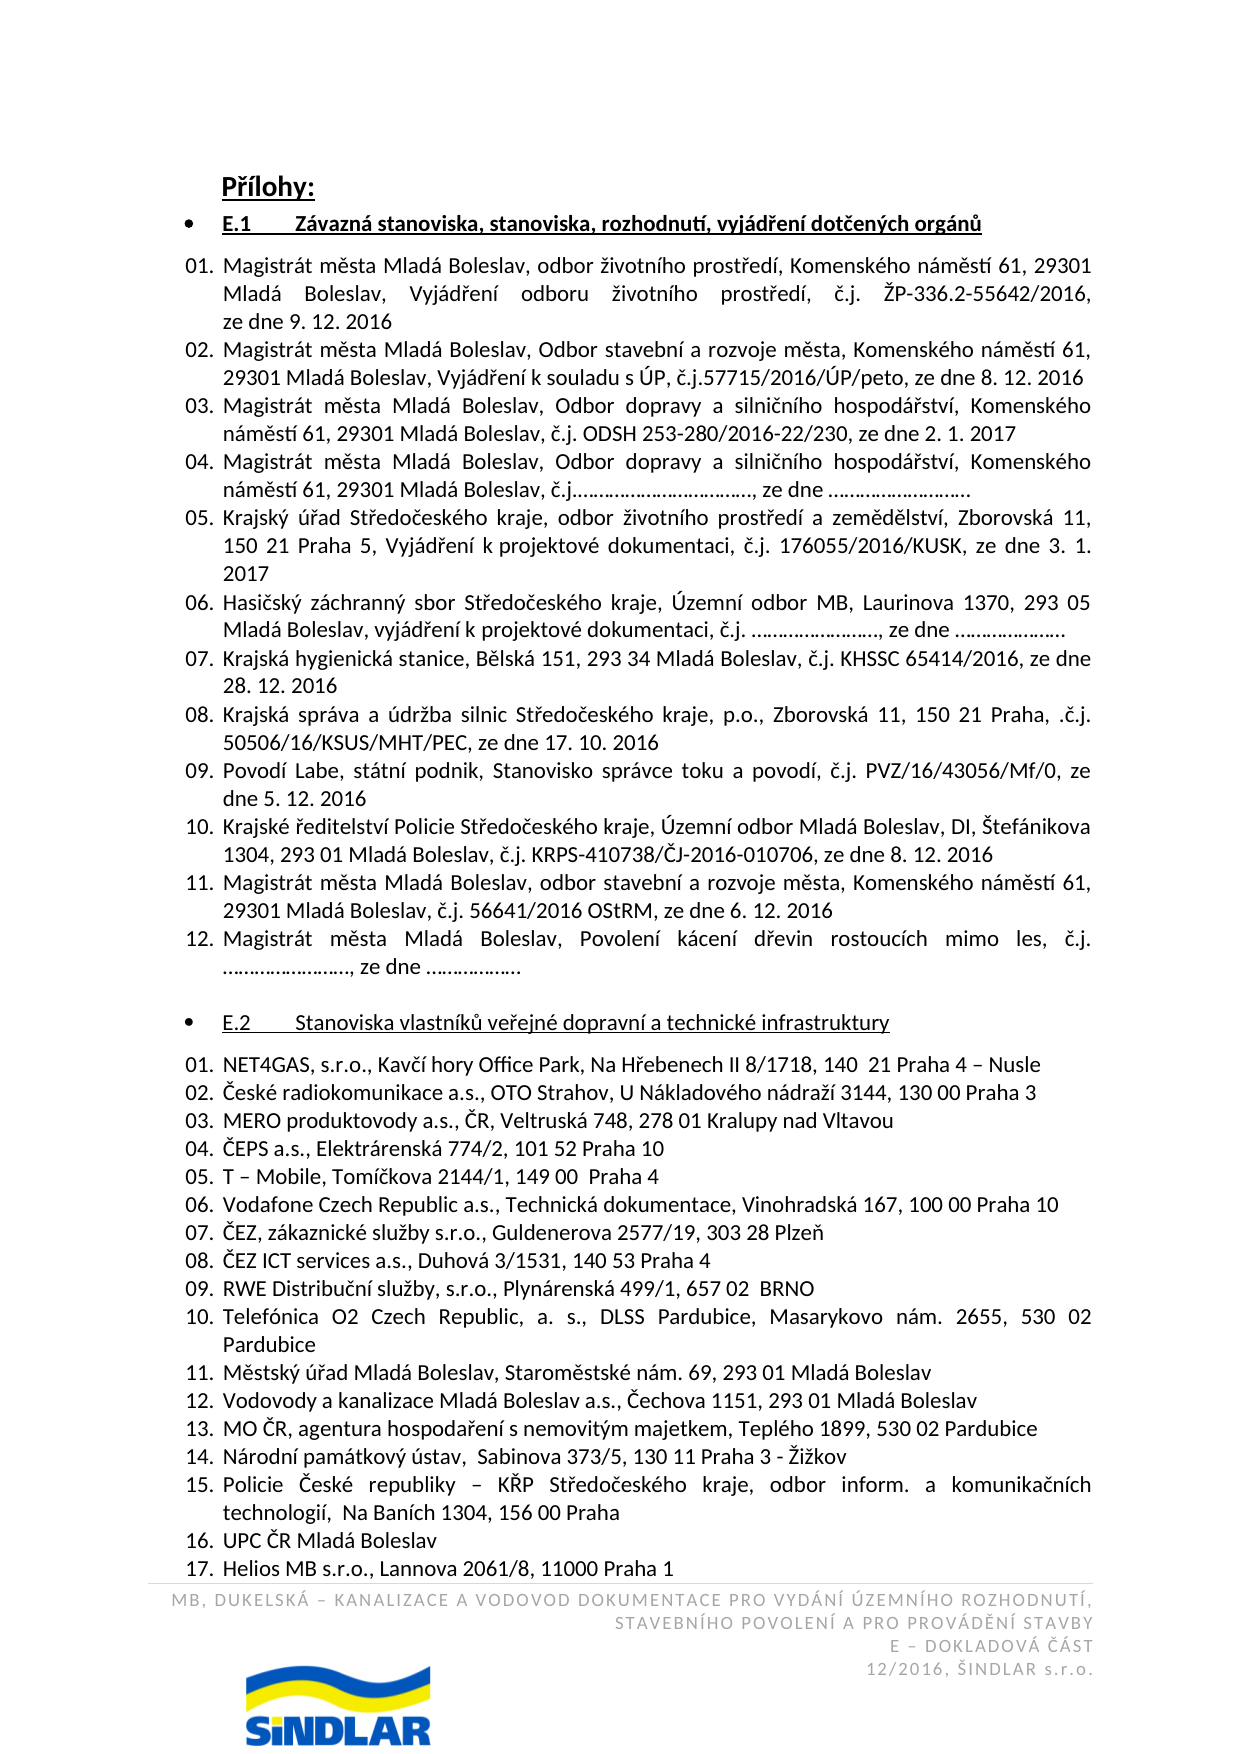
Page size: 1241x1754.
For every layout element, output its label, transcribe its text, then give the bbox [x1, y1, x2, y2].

list Magistrát města Mladá Boleslav, Odbor dopravy a silničního hospodářství, Komenského náměstí 61, 29301 Mladá Boleslav, č.j.……………………………, ze dne ……………………… [185, 447, 1093, 503]
list Magistrát města Mladá Boleslav, Odbor stavební a rozvoje města, Komenského náměstí 61, 29301 Mladá Boleslav, Vyjádření k souladu s ÚP, č.j.57715/2016/ÚP/peto, ze dne 8. 12. 2016 [185, 335, 1093, 391]
list Krajský úřad Středočeského kraje, odbor životního prostředí a zemědělství, Zborovská 11, 150 21 Praha 5, Vyjádření k projektové dokumentaci, č.j. 176055/2016/KUSK, ze dne 3. 1. 2017 [185, 503, 1093, 588]
list ČEPS a.s., Elektrárenská 774/2, 101 52 Praha 10 [185, 1134, 1093, 1162]
list Vodovody a kanalizace Mladá Boleslav a.s., Čechova 1151, 293 01 Mladá Boleslav [185, 1386, 1093, 1414]
list Magistrát města Mladá Boleslav, Povolení kácení dřevin rostoucích mimo les, č.j. ……………………, ze dne ……………… [185, 924, 1093, 980]
list ČEZ ICT services a.s., Duhová 3/1531, 140 53 Praha 4 [185, 1246, 1093, 1274]
picture [231, 1650, 446, 1749]
list Magistrát města Mladá Boleslav, odbor životního prostředí, Komenského náměstí 61, 29301 Mladá Boleslav, Vyjádření odboru životního prostředí, č.j. ŽP-336.2-55642/2016, ze dne 9. 12. 2016 [185, 251, 1093, 335]
list E.1 Závazná stanoviska, stanoviska, rozhodnutí, vyjádření dotčených orgánů [185, 209, 1093, 237]
list Telefónica O2 Czech Republic, a. s., DLSS Pardubice, Masarykovo nám. 2655, 530 02 Pardubice [185, 1302, 1093, 1358]
list Policie České republiky – KŘP Středočeského kraje, odbor inform. a komunikačních technologií, Na Baních 1304, 156 00 Praha [185, 1470, 1093, 1526]
list MO ČR, agentura hospodaření s nemovitým majetkem, Teplého 1899, 530 02 Pardubice [185, 1414, 1093, 1442]
list Povodí Labe, státní podnik, Stanovisko správce toku a povodí, č.j. PVZ/16/43056/Mf/0, ze dne 5. 12. 2016 [185, 756, 1093, 812]
list ČEZ, zákaznické služby s.r.o., Guldenerova 2577/19, 303 28 Plzeň [185, 1218, 1093, 1246]
list Vodafone Czech Republic a.s., Technická dokumentace, Vinohradská 167, 100 00 Praha 10 [185, 1190, 1093, 1218]
list MERO produktovody a.s., ČR, Veltruská 748, 278 01 Kralupy nad Vltavou [185, 1106, 1093, 1134]
list UPC ČR Mladá Boleslav [185, 1526, 1093, 1554]
list Helios MB s.r.o., Lannova 2061/8, 11000 Praha 1 [185, 1554, 1093, 1582]
list Krajské ředitelství Policie Středočeského kraje, Územní odbor Mladá Boleslav, DI, Štefánikova 1304, 293 01 Mladá Boleslav, č.j. KRPS-410738/ČJ-2016-010706, ze dne 8. 12. 2016 [185, 812, 1093, 868]
list Magistrát města Mladá Boleslav, odbor stavební a rozvoje města, Komenského náměstí 61, 29301 Mladá Boleslav, č.j. 56641/2016 OStRM, ze dne 6. 12. 2016 [185, 868, 1093, 924]
list NET4GAS, s.r.o., Kavčí hory Office Park, Na Hřebenech II 8/1718, 140 21 Praha 4 – Nusle [185, 1050, 1093, 1078]
list České radiokomunikace a.s., OTO Strahov, U Nákladového nádraží 3144, 130 00 Praha 3 [185, 1078, 1093, 1106]
list Krajská správa a údržba silnic Středočeského kraje, p.o., Zborovská 11, 150 21 Praha, .č.j. 50506/16/KSUS/MHT/PEC, ze dne 17. 10. 2016 [185, 700, 1093, 756]
list Hasičský záchranný sbor Středočeského kraje, Územní odbor MB, Laurinova 1370, 293 05 Mladá Boleslav, vyjádření k projektové dokumentaci, č.j. ……………………, ze dne ………………… [185, 588, 1093, 644]
list RWE Distribuční služby, s.r.o., Plynárenská 499/1, 657 02 BRNO [185, 1274, 1093, 1302]
list E.2 Stanoviska vlastníků veřejné dopravní a technické infrastruktury [185, 1008, 1093, 1036]
list Národní památkový ústav, Sabinova 373/5, 130 11 Praha 3 - Žižkov [185, 1442, 1093, 1470]
list Krajská hygienická stanice, Bělská 151, 293 34 Mladá Boleslav, č.j. KHSSC 65414/2016, ze dne 28. 12. 2016 [185, 644, 1093, 700]
list Magistrát města Mladá Boleslav, Odbor dopravy a silničního hospodářství, Komenského náměstí 61, 29301 Mladá Boleslav, č.j. ODSH 253-280/2016-22/230, ze dne 2. 1. 2017 [185, 391, 1093, 447]
list Městský úřad Mladá Boleslav, Staroměstské nám. 69, 293 01 Mladá Boleslav [185, 1358, 1093, 1386]
list T – Mobile, Tomíčkova 2144/1, 149 00 Praha 4 [185, 1162, 1093, 1190]
text Přílohy: [148, 168, 1093, 204]
